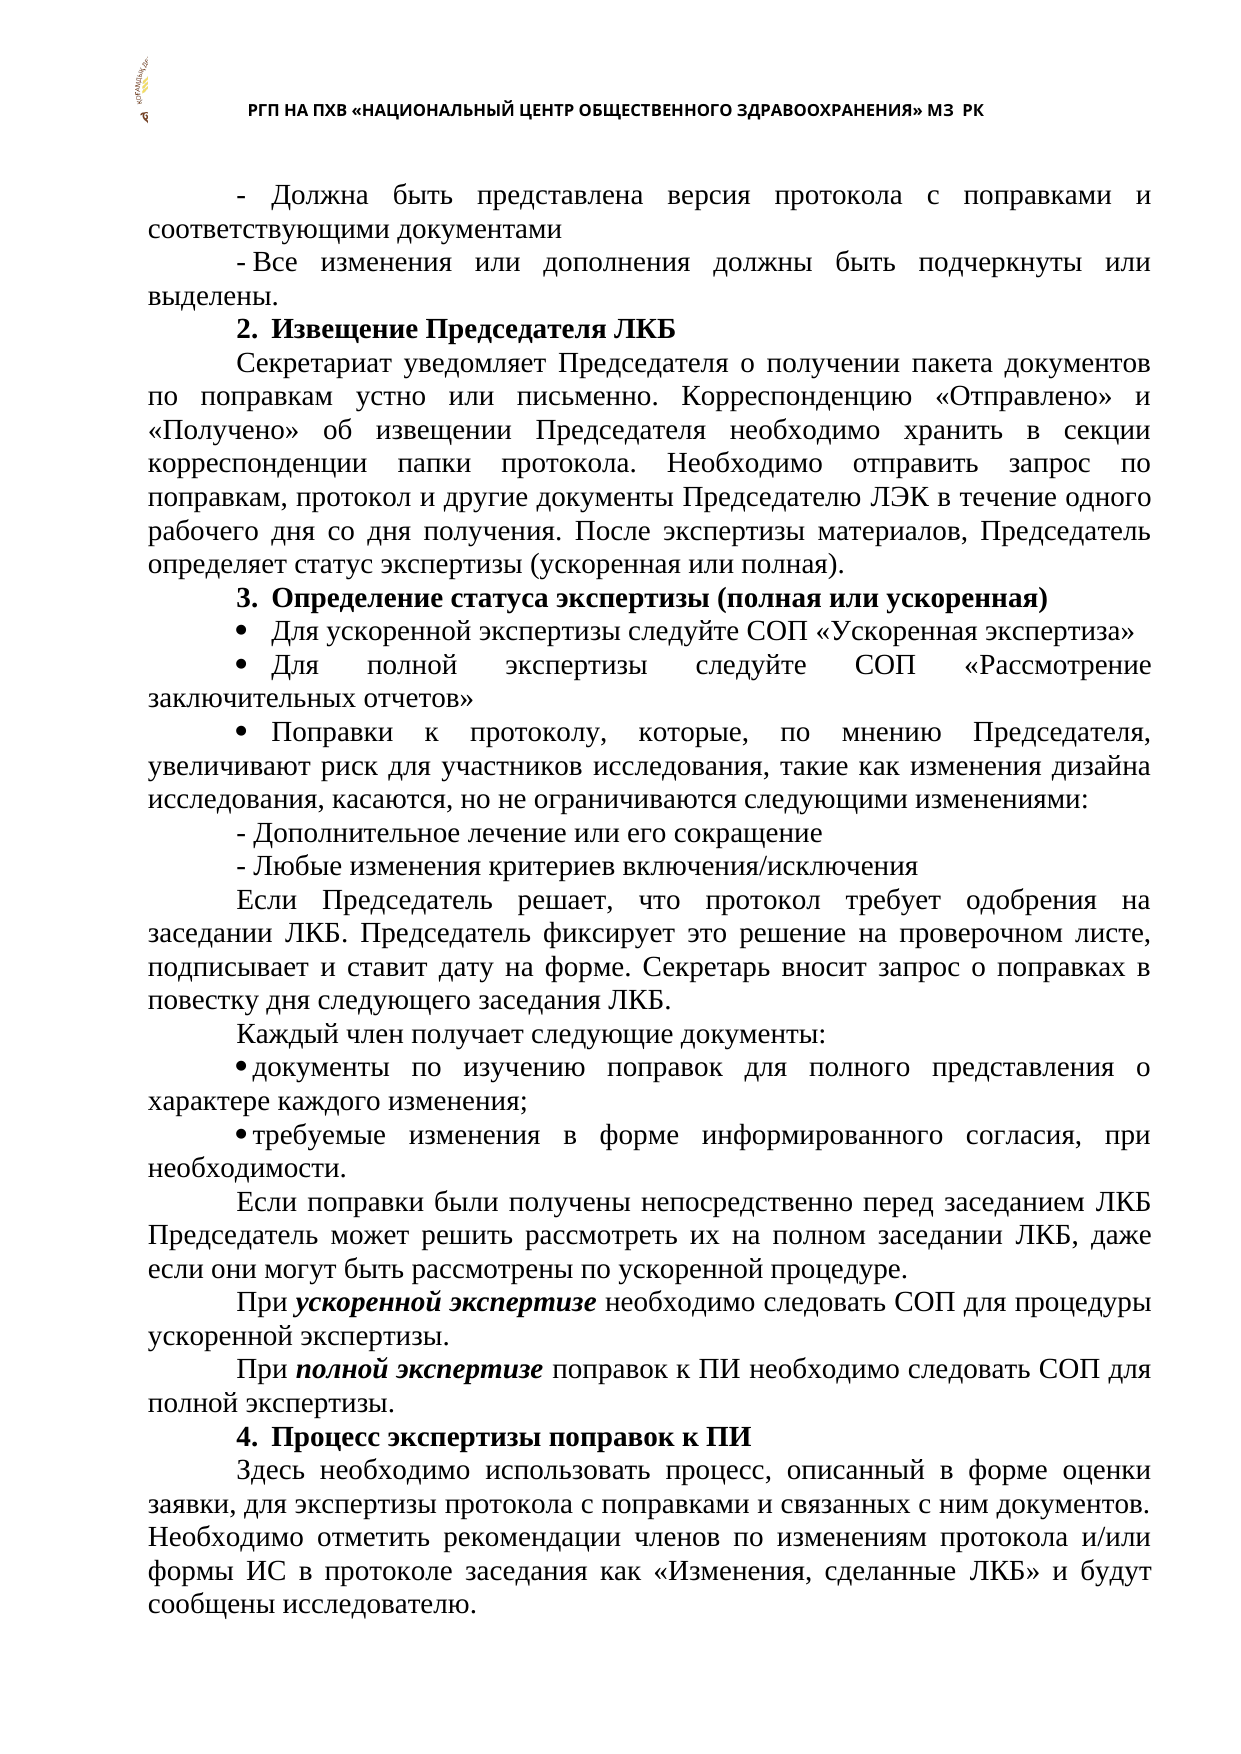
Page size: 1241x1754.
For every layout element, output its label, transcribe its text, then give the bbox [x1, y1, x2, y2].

text Секретариат уведомляет Председателя о получении пакета документов по поправкам устно или письменно. Корреспонденцию «Отправлено» и «Получено» об извещении Председателя необходимо хранить в секции корреспонденции папки протокола. Необходимо отправить запрос по поправкам, протокол и другие документы Председателю ЛЭК в течение одного рабочего дня со дня получения. После экспертизы материалов, Председатель определяет статус экспертизы (ускоренная или полная). [148, 345, 1152, 580]
subtitle 2. Извещение Председателя ЛКБ [148, 311, 1152, 345]
list Должна быть представлена версия протокола с поправками и соответствующими документами [148, 177, 1152, 244]
subtitle 4. Процесс экспертизы поправок к ПИ [148, 1419, 1152, 1452]
text - Дополнительное лечение или его сокращение [148, 815, 1152, 848]
text Если поправки были получены непосредственно перед заседанием ЛКБ Председатель может решить рассмотреть их на полном заседании ЛКБ, даже если они могут быть рассмотрены по ускоренной процедуре. [148, 1184, 1152, 1284]
subtitle При полной экспертизе поправок к ПИ необходимо следовать СОП для полной экспертизы. [148, 1352, 1152, 1419]
text Если Председатель решает, что протокол требует одобрения на заседании ЛКБ. Председатель фиксирует это решение на проверочном листе, подписывает и ставит дату на форме. Секретарь вносит запрос о поправках в повестку дня следующего заседания ЛКБ. [148, 882, 1152, 1016]
text Здесь необходимо использовать процесс, описанный в форме оценки заявки, для экспертизы протокола с поправками и связанных с ним документов. Необходимо отметить рекомендации членов по изменениям протокола и/или формы ИС в протоколе заседания как «Изменения, сделанные ЛКБ» и будут сообщены исследователю. [148, 1452, 1152, 1620]
text - Любые изменения критериев включения/исключения [148, 848, 1152, 882]
list документы по изучению поправок для полного представления о характере каждого изменения; [148, 1049, 1152, 1117]
text Каждый член получает следующие документы: [148, 1016, 1152, 1049]
list Для полной экспертизы следуйте СОП «Рассмотрение заключительных отчетов» [148, 647, 1152, 714]
subtitle При ускоренной экспертизе необходимо следовать СОП для процедуры ускоренной экспертизы. [148, 1284, 1152, 1352]
list Для ускоренной экспертизы следуйте СОП «Ускоренная экспертиза» [148, 613, 1152, 647]
list Все изменения или дополнения должны быть подчеркнуты или выделены. [148, 244, 1152, 311]
list Поправки к протоколу, которые, по мнению Председателя, увеличивают риск для участников исследования, такие как изменения дизайна исследования, касаются, но не ограничиваются следующими изменениями: [148, 714, 1152, 815]
picture [135, 42, 148, 139]
list требуемые изменения в форме информированного согласия, при необходимости. [148, 1117, 1152, 1184]
subtitle 3. Определение статуса экспертизы (полная или ускоренная) [148, 580, 1152, 613]
